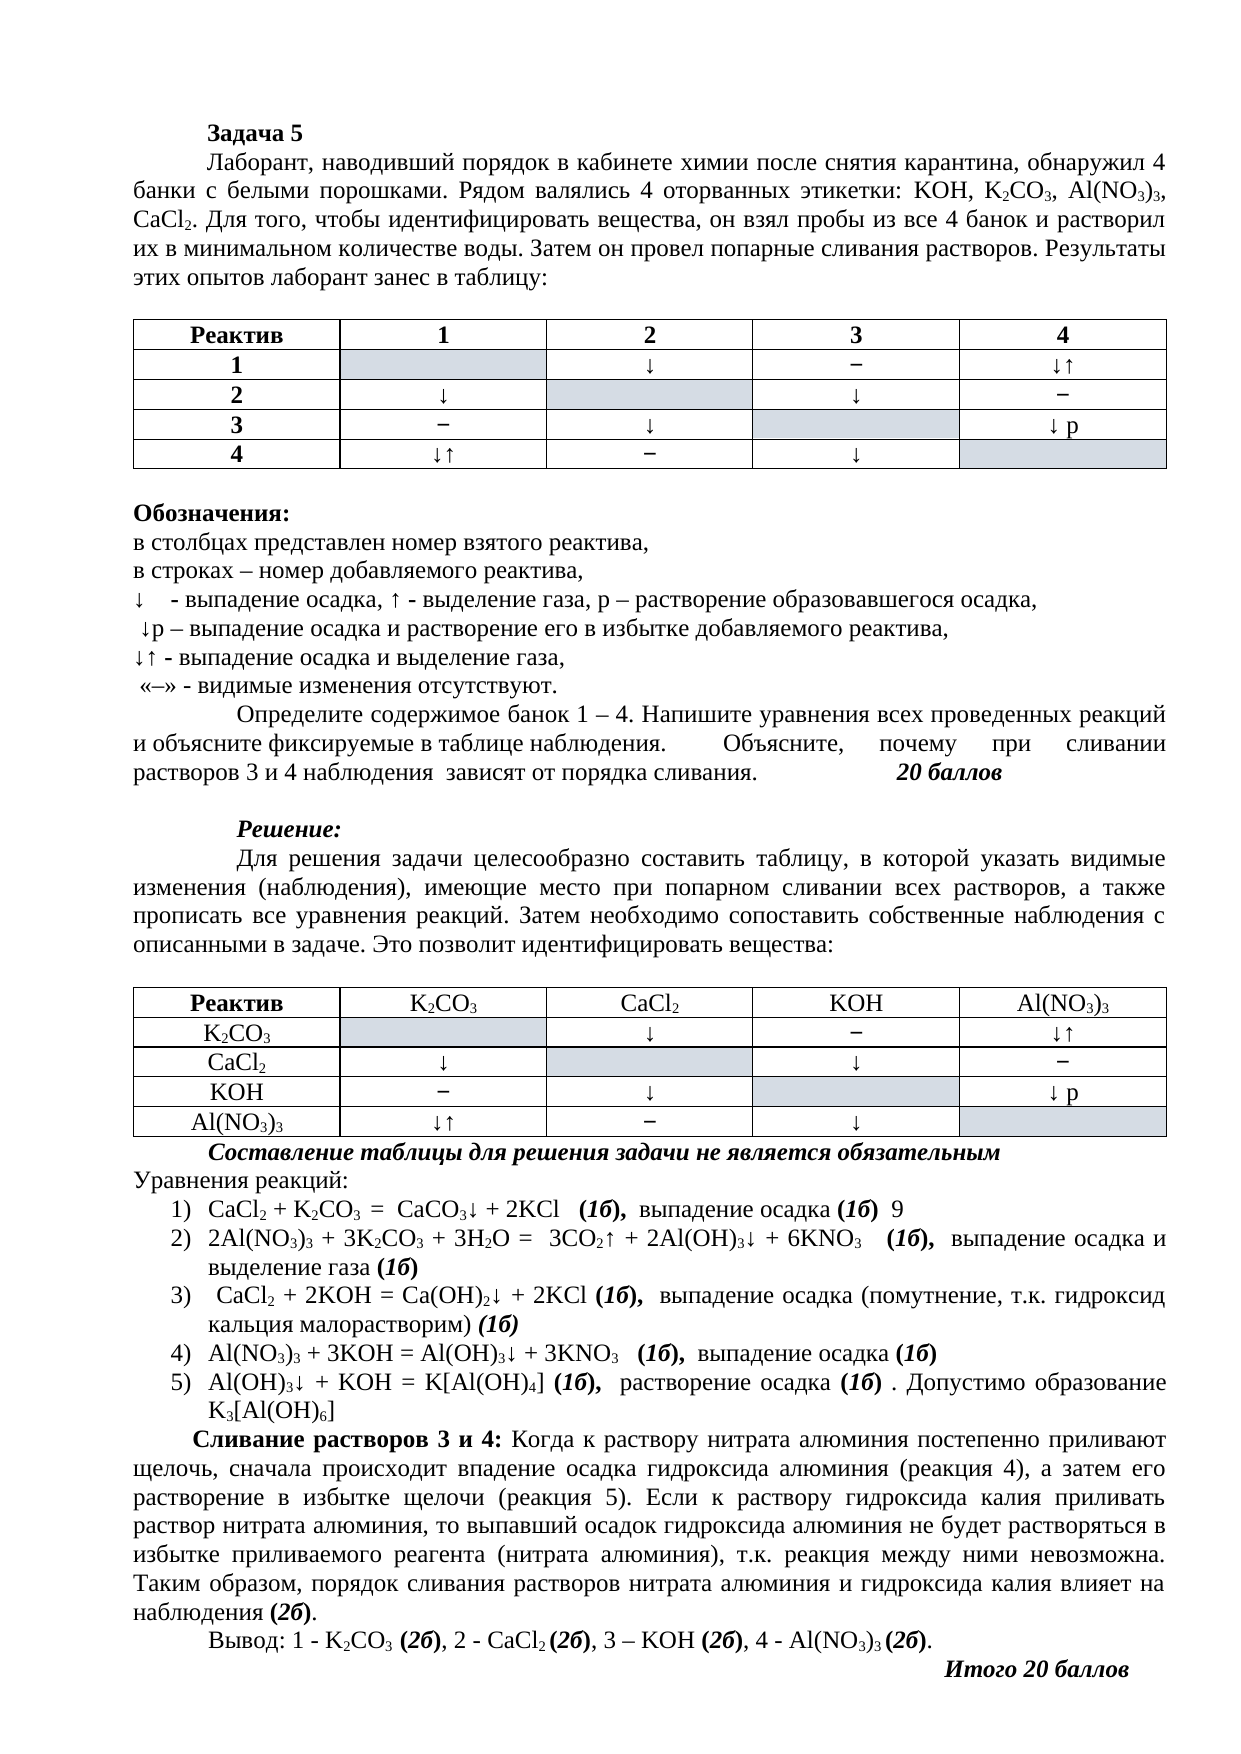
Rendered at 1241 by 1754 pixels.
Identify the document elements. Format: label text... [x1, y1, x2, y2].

table_cell − [960, 380, 1166, 409]
list CaCl2 + K2CO3 = CaCO3↓ + 2KCl (1б), выпадение осадка (1б) 9 [170, 1194, 1167, 1223]
list 2Al(NO3)3 + 3K2CO3 + 3H2O = 3CO2↑ + 2Al(OH)3↓ + 6KNO3 (1б), выпадение осадка и выделение газа (1б) [170, 1223, 1167, 1281]
list CaCl2 + 2KOH = Сa(OH)2↓ + 2KCl (1б), выпадение осадка (помутнение, т.к. гидроксид кальция малорастворим) (1б) [170, 1281, 1167, 1338]
table_cell 4 [134, 440, 339, 468]
table_cell ↓↑ [341, 1107, 546, 1136]
table_cell 3 [134, 410, 339, 438]
table_cell ↓ [341, 380, 546, 409]
table_header CaCl2 [547, 988, 752, 1017]
table_cell ↓ [753, 440, 959, 468]
table_cell − [341, 410, 546, 438]
text ↓↑ - выпадение осадка и выделение газа, [133, 642, 1167, 671]
table_cell ↓ [341, 1048, 546, 1076]
table_cell ↓ р [960, 1077, 1166, 1106]
text «–» - видимые изменения отсутствуют. [133, 671, 1167, 699]
table_cell ↓↑ [341, 440, 546, 468]
table_cell ↓ [547, 410, 752, 438]
table_cell [960, 440, 1166, 468]
table_cell 1 [134, 350, 339, 379]
text в столбцах представлен номер взятого реактива, [133, 527, 1167, 556]
table_cell − [547, 440, 752, 468]
table_cell [753, 1077, 959, 1106]
list Лаборант, наводивший порядок в кабинете химии после снятия карантина, обнаружил 4 банки с белыми порошками. Рядом валялись 4 оторванных этикетки: KOH, K2CO3, Al(NO3)3, CaCl2. Для того, чтобы идентифицировать вещества, он взял пробы из все 4 банок и растворил их в минимальном количестве воды. Затем он провел попарные сливания растворов. Результаты этих опытов лаборант занес в таблицу: [133, 147, 1167, 291]
table_cell K2CO3 [134, 1018, 339, 1046]
table_cell [547, 380, 752, 409]
list Al(OH)3↓ + KOH = K[Al(OH)4] (1б), растворение осадка (1б) . Допустимо образование K3[Al(OH)6] [170, 1367, 1167, 1424]
table_cell − [547, 1107, 752, 1136]
table_cell [341, 350, 546, 379]
table_cell ↓ [547, 1077, 752, 1106]
text ↓р – выпадение осадка и растворение его в избытке добавляемого реактива, [133, 613, 1167, 642]
list Итого 20 баллов [208, 1654, 1167, 1683]
table_header Al(NO3)3 [960, 988, 1166, 1017]
table_header Реактив [134, 988, 339, 1017]
table_cell − [960, 1048, 1166, 1076]
text Решение: [133, 814, 1167, 843]
text в строках – номер добавляемого реактива, [133, 556, 1167, 584]
table_cell ↓ [753, 1048, 959, 1076]
table_header 2 [547, 320, 752, 349]
table_cell CaCl2 [134, 1048, 339, 1076]
table_cell [753, 410, 959, 438]
table_cell − [341, 1077, 546, 1106]
list Составление таблицы для решения задачи не является обязательным [208, 1137, 1167, 1166]
table_cell ↓ [753, 1107, 959, 1136]
text Обозначения: [133, 498, 1167, 527]
text ↓ - выпадение осадка, ↑ - выделение газа, p – растворение образовавшегося осадка, [133, 584, 1167, 613]
table_cell ↓↑ [960, 350, 1166, 379]
list Вывод: 1 - K2CO3 (2б), 2 - CaCl2 (2б), 3 – KOH (2б), 4 - Al(NO3)3 (2б). [208, 1626, 1167, 1654]
table_cell ↓ р [960, 410, 1166, 438]
list Сливание растворов 3 и 4: Когда к раствору нитрата алюминия постепенно приливают щелочь, сначала происходит впадение осадка гидроксида алюминия (реакция 4), а затем его растворение в избытке щелочи (реакция 5). Если к раствору гидроксида калия приливать раствор нитрата алюминия, то выпавший осадок гидроксида алюминия не будет растворяться в избытке приливаемого реагента (нитрата алюминия), т.к. реакция между ними невозможна. Таким образом, порядок сливания растворов нитрата алюминия и гидроксида калия влияет на наблюдения (2б). [133, 1424, 1167, 1626]
table_header Реактив [134, 320, 339, 349]
table_cell [960, 1107, 1166, 1136]
table_cell − [753, 350, 959, 379]
table_cell KOH [134, 1077, 339, 1106]
table_header KOH [753, 988, 959, 1017]
text Для решения задачи целесообразно составить таблицу, в которой указать видимые изменения (наблюдения), имеющие место при попарном сливании всех растворов, а также прописать все уравнения реакций. Затем необходимо сопоставить собственные наблюдения с описанными в задаче. Это позволит идентифицировать вещества: [133, 843, 1167, 958]
table_cell ↓ [547, 350, 752, 379]
text Уравнения реакций: [133, 1166, 1167, 1194]
list Al(NO3)3 + 3KOH = Al(OH)3↓ + 3KNO3 (1б), выпадение осадка (1б) [170, 1338, 1167, 1367]
table_header K2CO3 [341, 988, 546, 1017]
table_cell Al(NO3)3 [134, 1107, 339, 1136]
table_cell ↓↑ [960, 1018, 1166, 1046]
text Определите содержимое банок 1 – 4. Напишите уравнения всех проведенных реакций и объясните фиксируемые в таблице наблюдения. Объясните, почему при сливании растворов 3 и 4 наблюдения зависят от порядка сливания. 20 баллов [133, 699, 1167, 786]
table_cell 2 [134, 380, 339, 409]
table_header 1 [341, 320, 546, 349]
table_cell [547, 1048, 752, 1076]
table_cell ↓ [547, 1018, 752, 1046]
table_header 4 [960, 320, 1166, 349]
table_header 3 [753, 320, 959, 349]
table_cell ↓ [753, 380, 959, 409]
list Задача 5 [133, 118, 1167, 147]
table_cell − [753, 1018, 959, 1046]
table_cell [341, 1018, 546, 1046]
